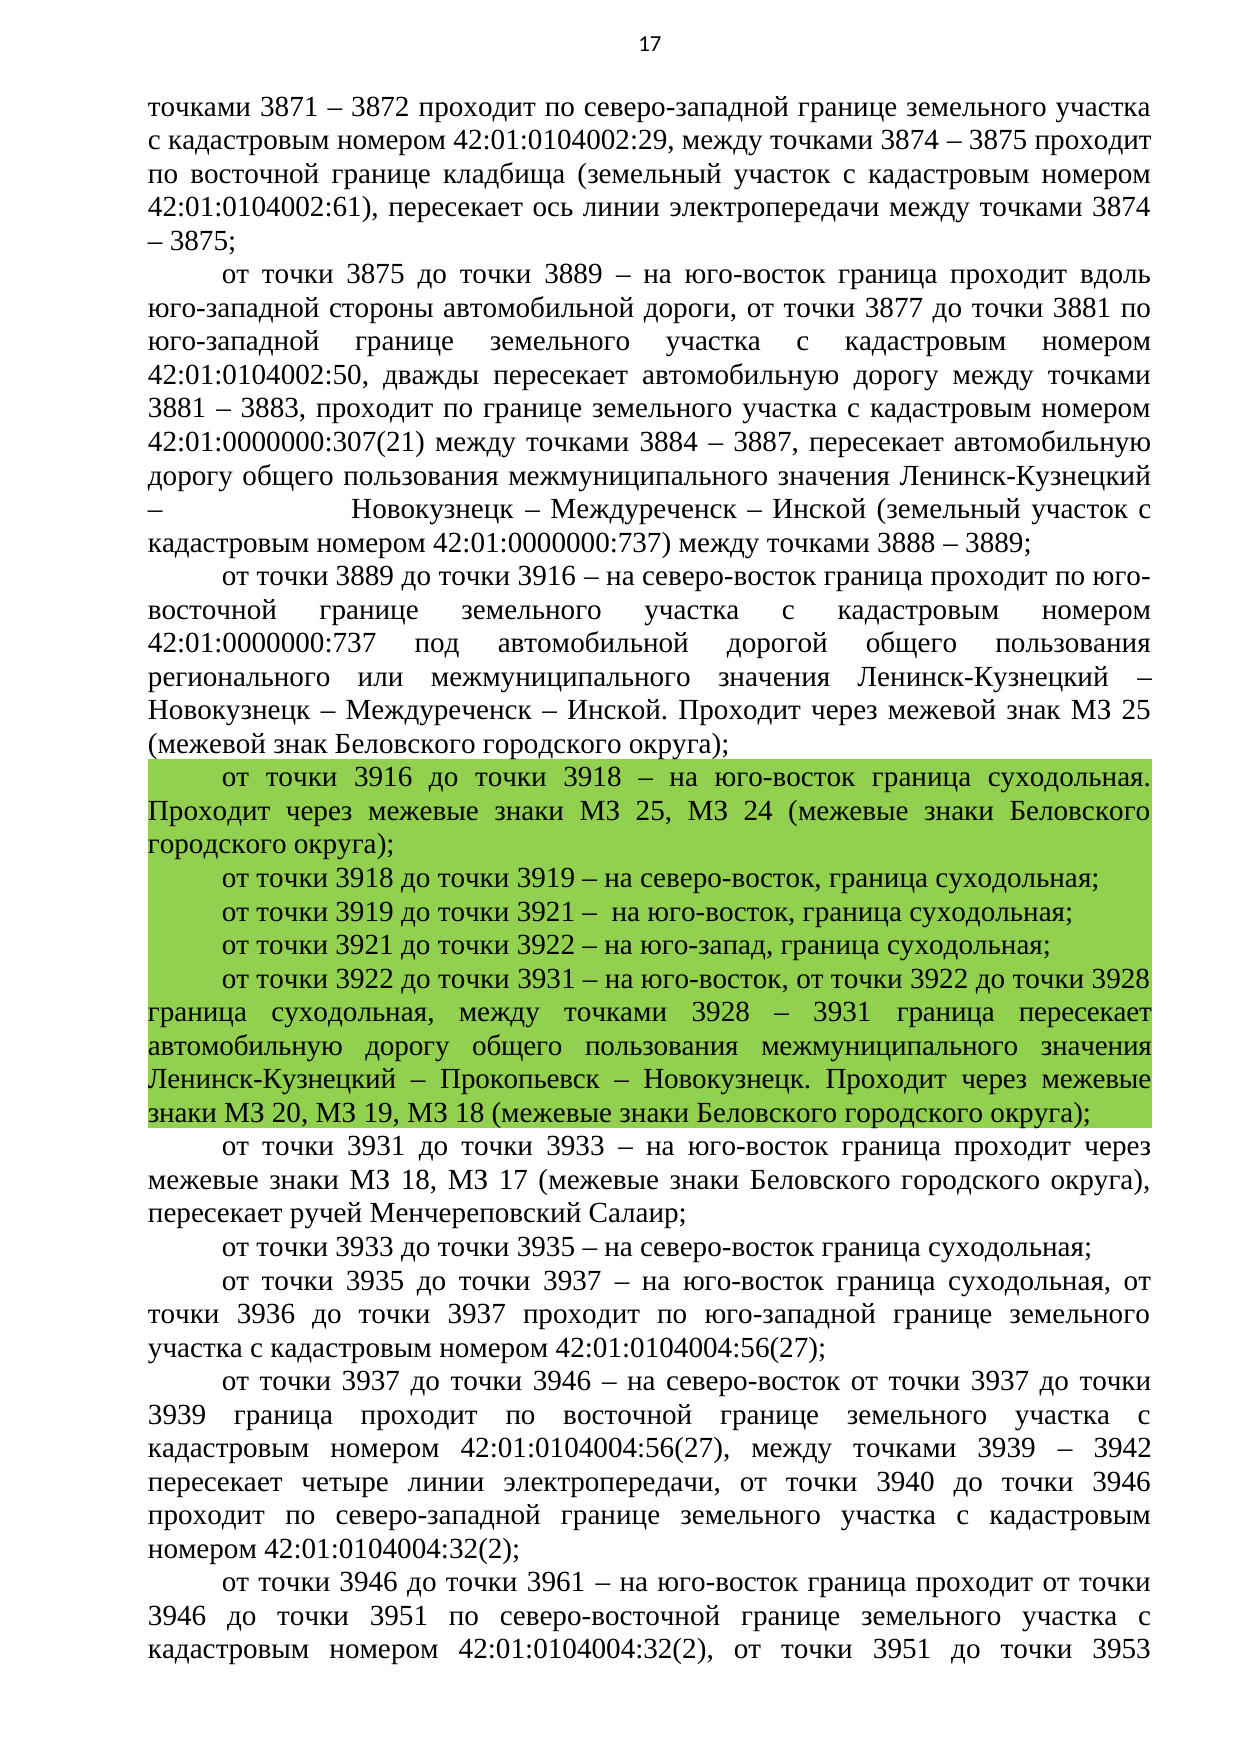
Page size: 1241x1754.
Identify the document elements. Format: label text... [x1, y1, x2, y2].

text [148, 1564, 1152, 1665]
text от точки 3931 до точки 3933 – на юго-восток граница проходит через межевые знаки МЗ 18, МЗ 17 (межевые знаки Беловского городского округа), пересекает ручей Менчереповский Салаир; [148, 1128, 1152, 1229]
text от точки 3889 до точки 3916 – на северо-восток граница проходит по юго-восточной границе земельного участка с кадастровым номером 42:01:0000000:737 под автомобильной дорогой общего пользования регионального или межмуниципального значения Ленинск-Кузнецкий – Новокузнецк – Междуреченск – Инской. Проходит через межевой знак МЗ 25 (межевой знак Беловского городского округа); [148, 558, 1152, 759]
text от точки 3937 до точки 3946 – на северо-восток от точки 3937 до точки 3939 граница проходит по восточной границе земельного участка с кадастровым номером 42:01:0104004:56(27), между точками 3939 – 3942 пересекает четыре линии электропередачи, от точки 3940 до точки 3946 проходит по северо-западной границе земельного участка с кадастровым номером 42:01:0104004:32(2); [148, 1363, 1152, 1564]
text от точки 3933 до точки 3935 – на северо-восток граница суходольная; [148, 1229, 1152, 1263]
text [148, 89, 1152, 256]
text от точки 3921 до точки 3922 – на юго-запад, граница суходольная; [148, 927, 1152, 961]
text от точки 3916 до точки 3918 – на юго-восток граница суходольная. Проходит через межевые знаки МЗ 25, МЗ 24 (межевые знаки Беловского городского округа); [148, 759, 1152, 860]
text от точки 3935 до точки 3937 – на юго-восток граница суходольная, от точки 3936 до точки 3937 проходит по юго-западной границе земельного участка с кадастровым номером 42:01:0104004:56(27); [148, 1263, 1152, 1363]
text от точки 3875 до точки 3889 – на юго-восток граница проходит вдоль юго-западной стороны автомобильной дороги, от точки 3877 до точки 3881 по юго-западной границе земельного участка с кадастровым номером 42:01:0104002:50, дважды пересекает автомобильную дорогу между точками 3881 – 3883, проходит по границе земельного участка с кадастровым номером 42:01:0000000:307(21) между точками 3884 – 3887, пересекает автомобильную дорогу общего пользования межмуниципального значения Ленинск-Кузнецкий – Новокузнецк – Междуреченск – Инской (земельный участок с кадастровым номером 42:01:0000000:737) между точками 3888 – 3889; [148, 256, 1152, 558]
text от точки 3918 до точки 3919 – на северо-восток, граница суходольная; [148, 860, 1152, 894]
text от точки 3919 до точки 3921 – на юго-восток, граница суходольная; [148, 894, 1152, 927]
text от точки 3922 до точки 3931 – на юго-восток, от точки 3922 до точки 3928 граница суходольная, между точками 3928 – 3931 граница пересекает автомобильную дорогу общего пользования межмуниципального значения Ленинск-Кузнецкий – Прокопьевск – Новокузнецк. Проходит через межевые знаки МЗ 20, МЗ 19, МЗ 18 (межевые знаки Беловского городского округа); [148, 961, 1152, 1128]
